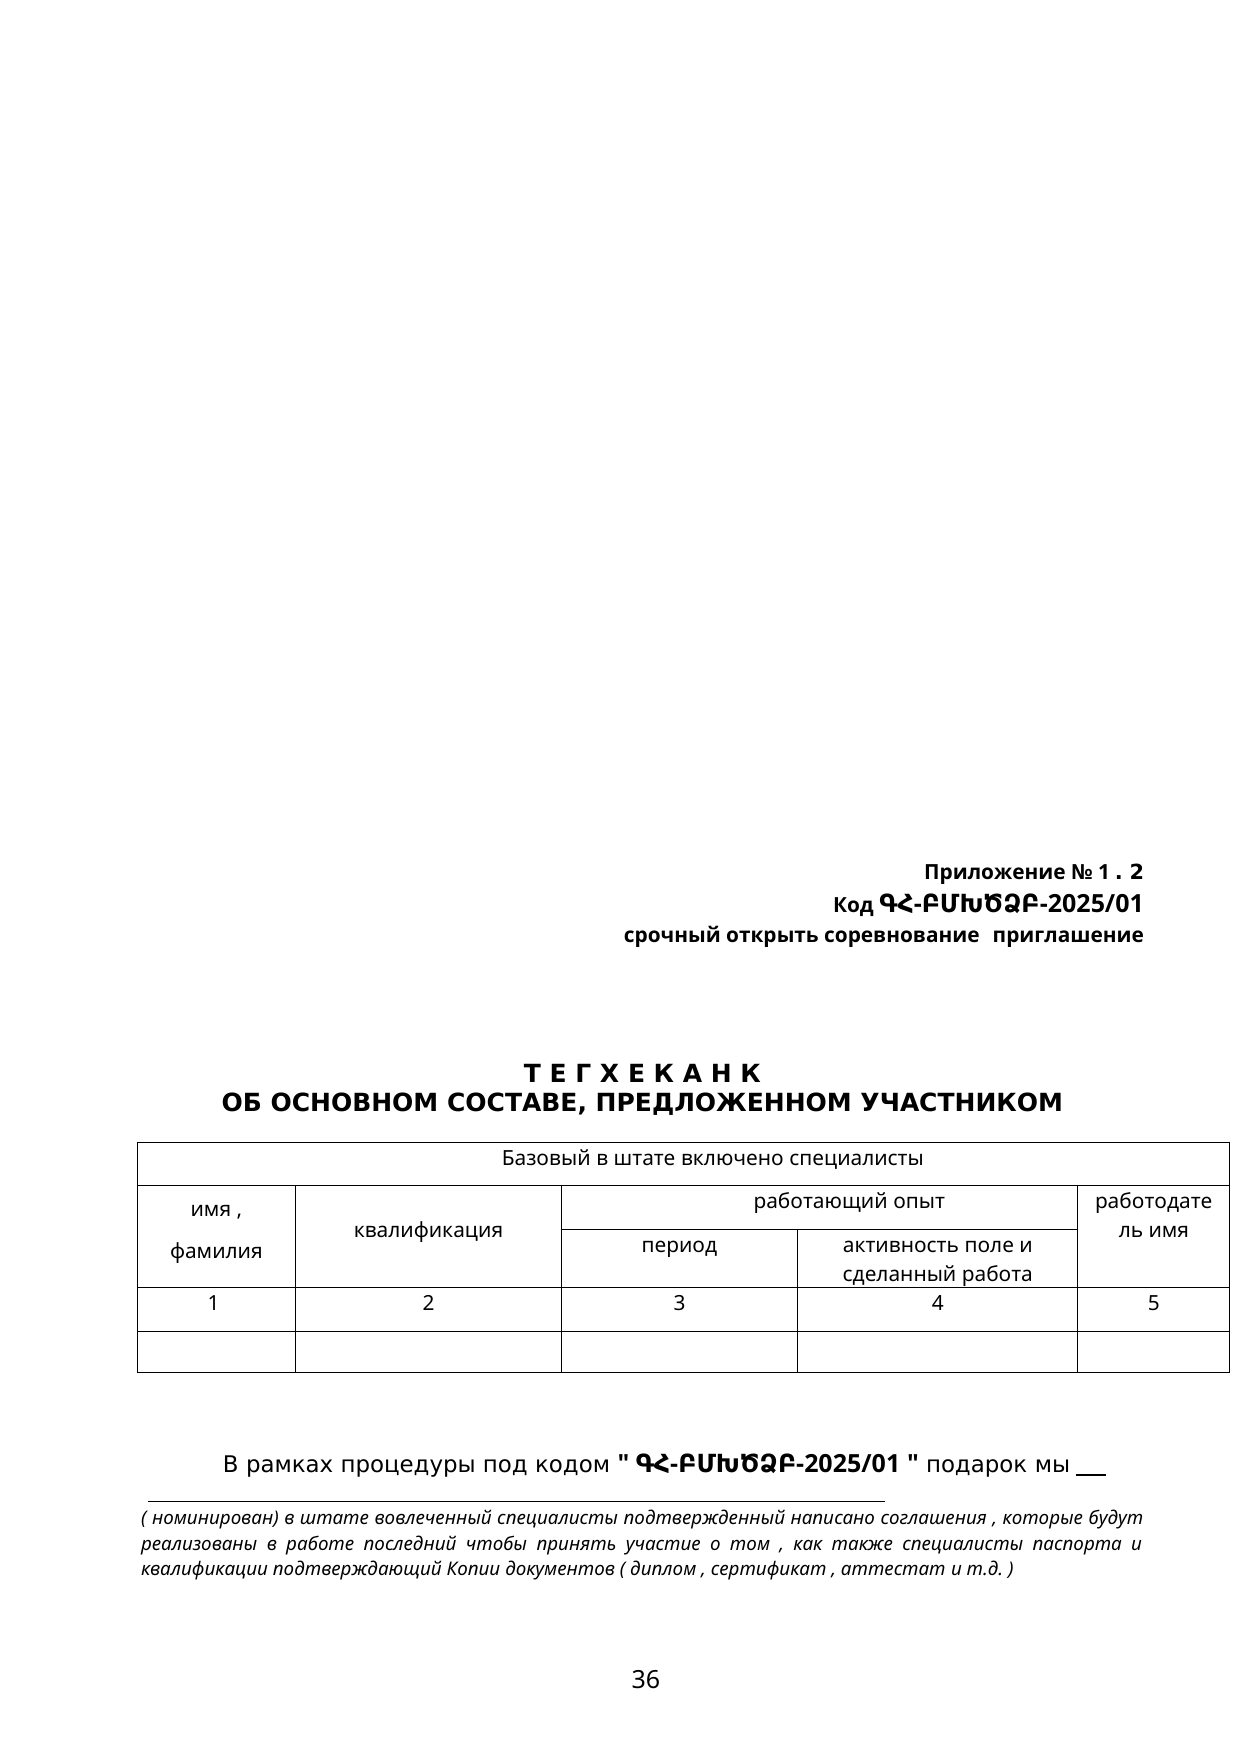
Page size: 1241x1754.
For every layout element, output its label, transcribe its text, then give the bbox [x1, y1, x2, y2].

table_cell работодатель имя [1078, 1186, 1229, 1287]
table_cell 2 [296, 1288, 561, 1331]
text В рамках процедуры под кодом " ԳՀ-ԲՄԽԾՁԲ-2025/01 " подарок мы [148, 1446, 1144, 1504]
text Т Е Г Х Е К А Н К [141, 1059, 1144, 1088]
text ( номинирован) в штате вовлеченный специалисты подтвержденный написано соглашения , которые будут реализованы в работе последний чтобы принять участие о том , как также специалисты паспорта и квалификации подтверждающий Копии документов ( диплом , сертификат , аттестат и т.д. )​ [141, 1504, 1144, 1581]
table_cell [1078, 1332, 1229, 1372]
text Код ԳՀ-ԲՄԽԾՁԲ-2025/01 [148, 886, 1144, 920]
table_cell 5 [1078, 1288, 1229, 1331]
table_cell квалификация [296, 1186, 561, 1287]
text Приложение № 1 ․ 2 [148, 857, 1144, 886]
table_cell [296, 1332, 561, 1372]
table_cell период [562, 1230, 797, 1287]
text срочный открыть соревнование приглашение [148, 920, 1144, 948]
table_cell [138, 1332, 295, 1372]
table_cell 1 [138, 1288, 295, 1331]
table_cell работающий опыт [562, 1186, 1077, 1229]
table_header Базовый в штате включено специалисты [138, 1143, 1229, 1185]
table_cell 3 [562, 1288, 797, 1331]
table_cell активность поле и сделанный работа [798, 1230, 1077, 1287]
table_cell 4 [798, 1288, 1077, 1331]
table_cell [798, 1332, 1077, 1372]
table_cell имя , фамилия [138, 1186, 295, 1287]
text ОБ ОСНОВНОМ СОСТАВЕ, ПРЕДЛОЖЕННОМ УЧАСТНИКОМ [141, 1088, 1144, 1117]
table_cell [562, 1332, 797, 1372]
